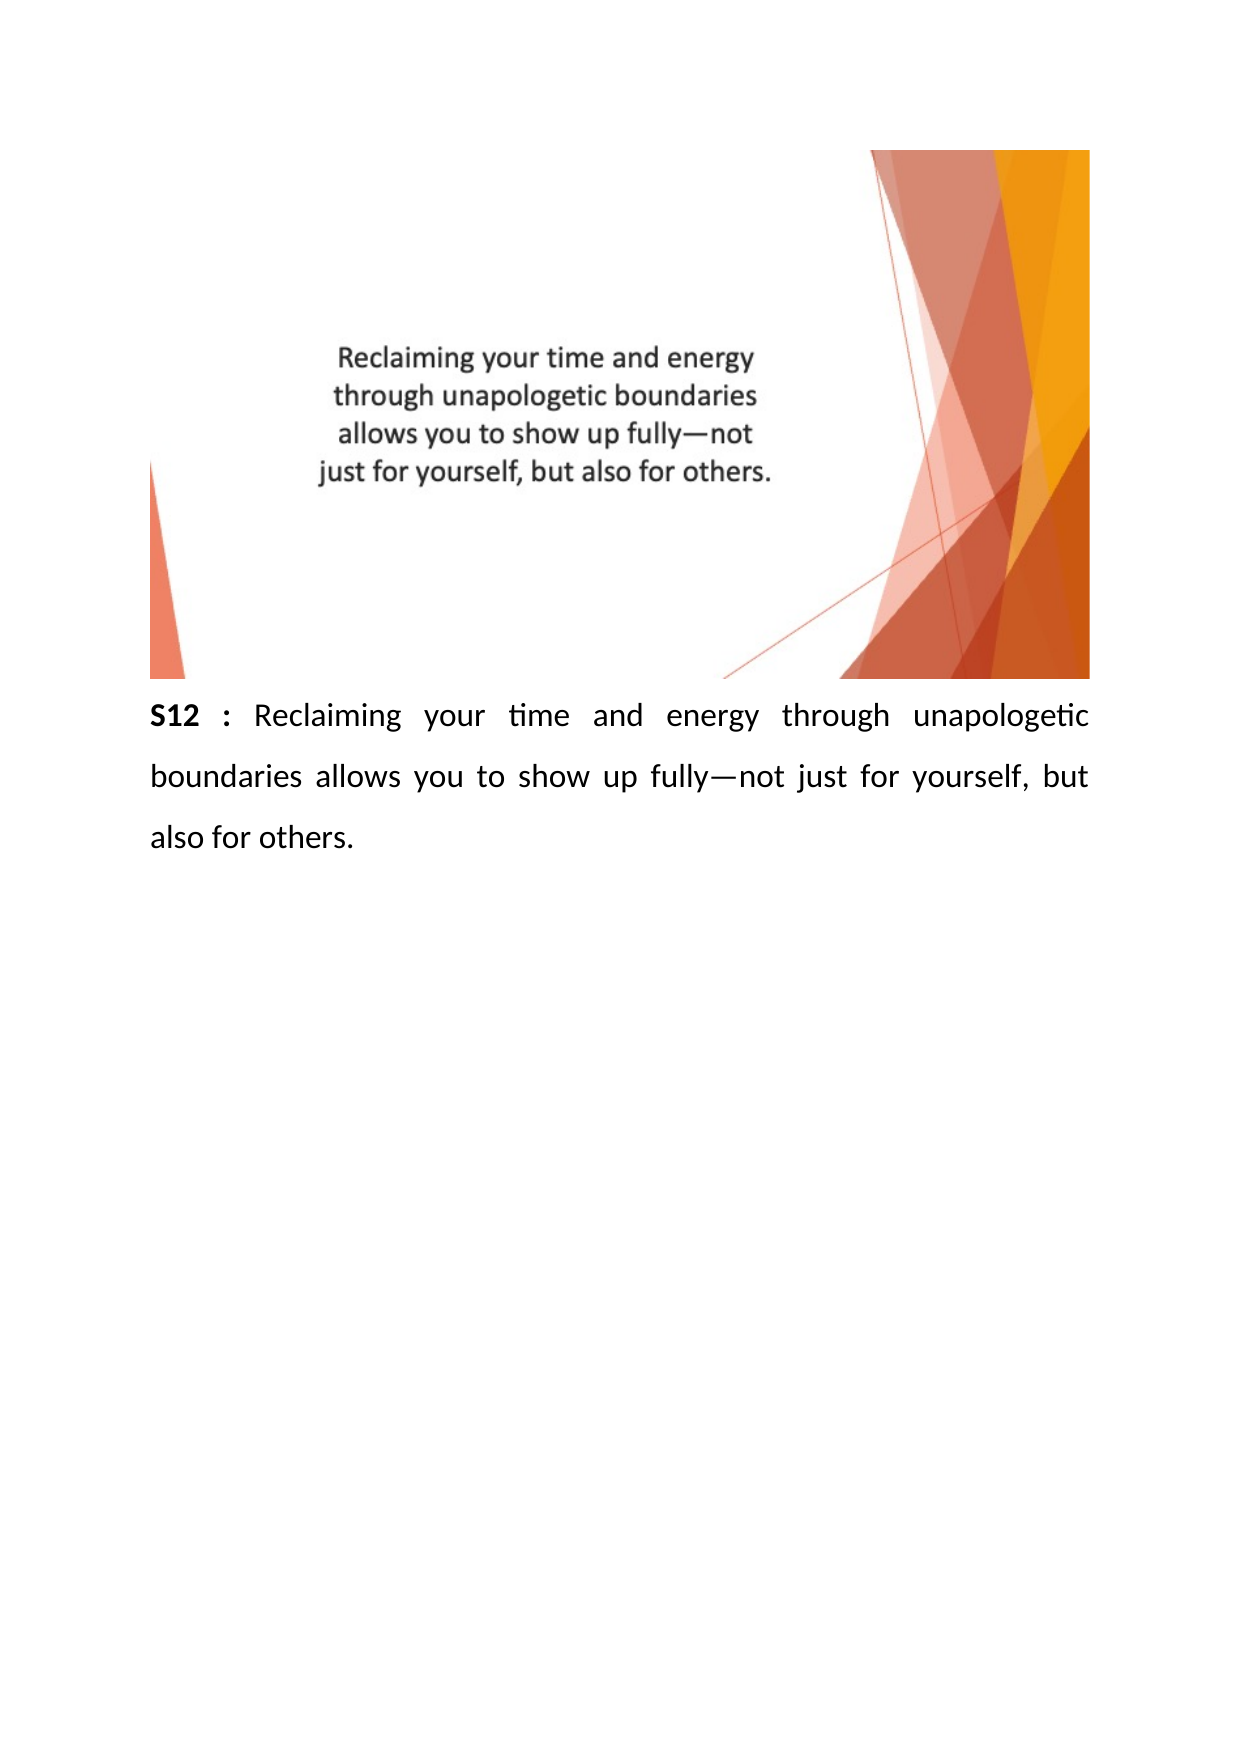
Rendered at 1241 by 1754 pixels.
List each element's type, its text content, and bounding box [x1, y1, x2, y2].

picture [150, 150, 1090, 679]
text S12 : Reclaiming your time and energy through unapologetic boundaries allows you to show up fully—not just for yourself, but also for others. [150, 694, 1090, 857]
